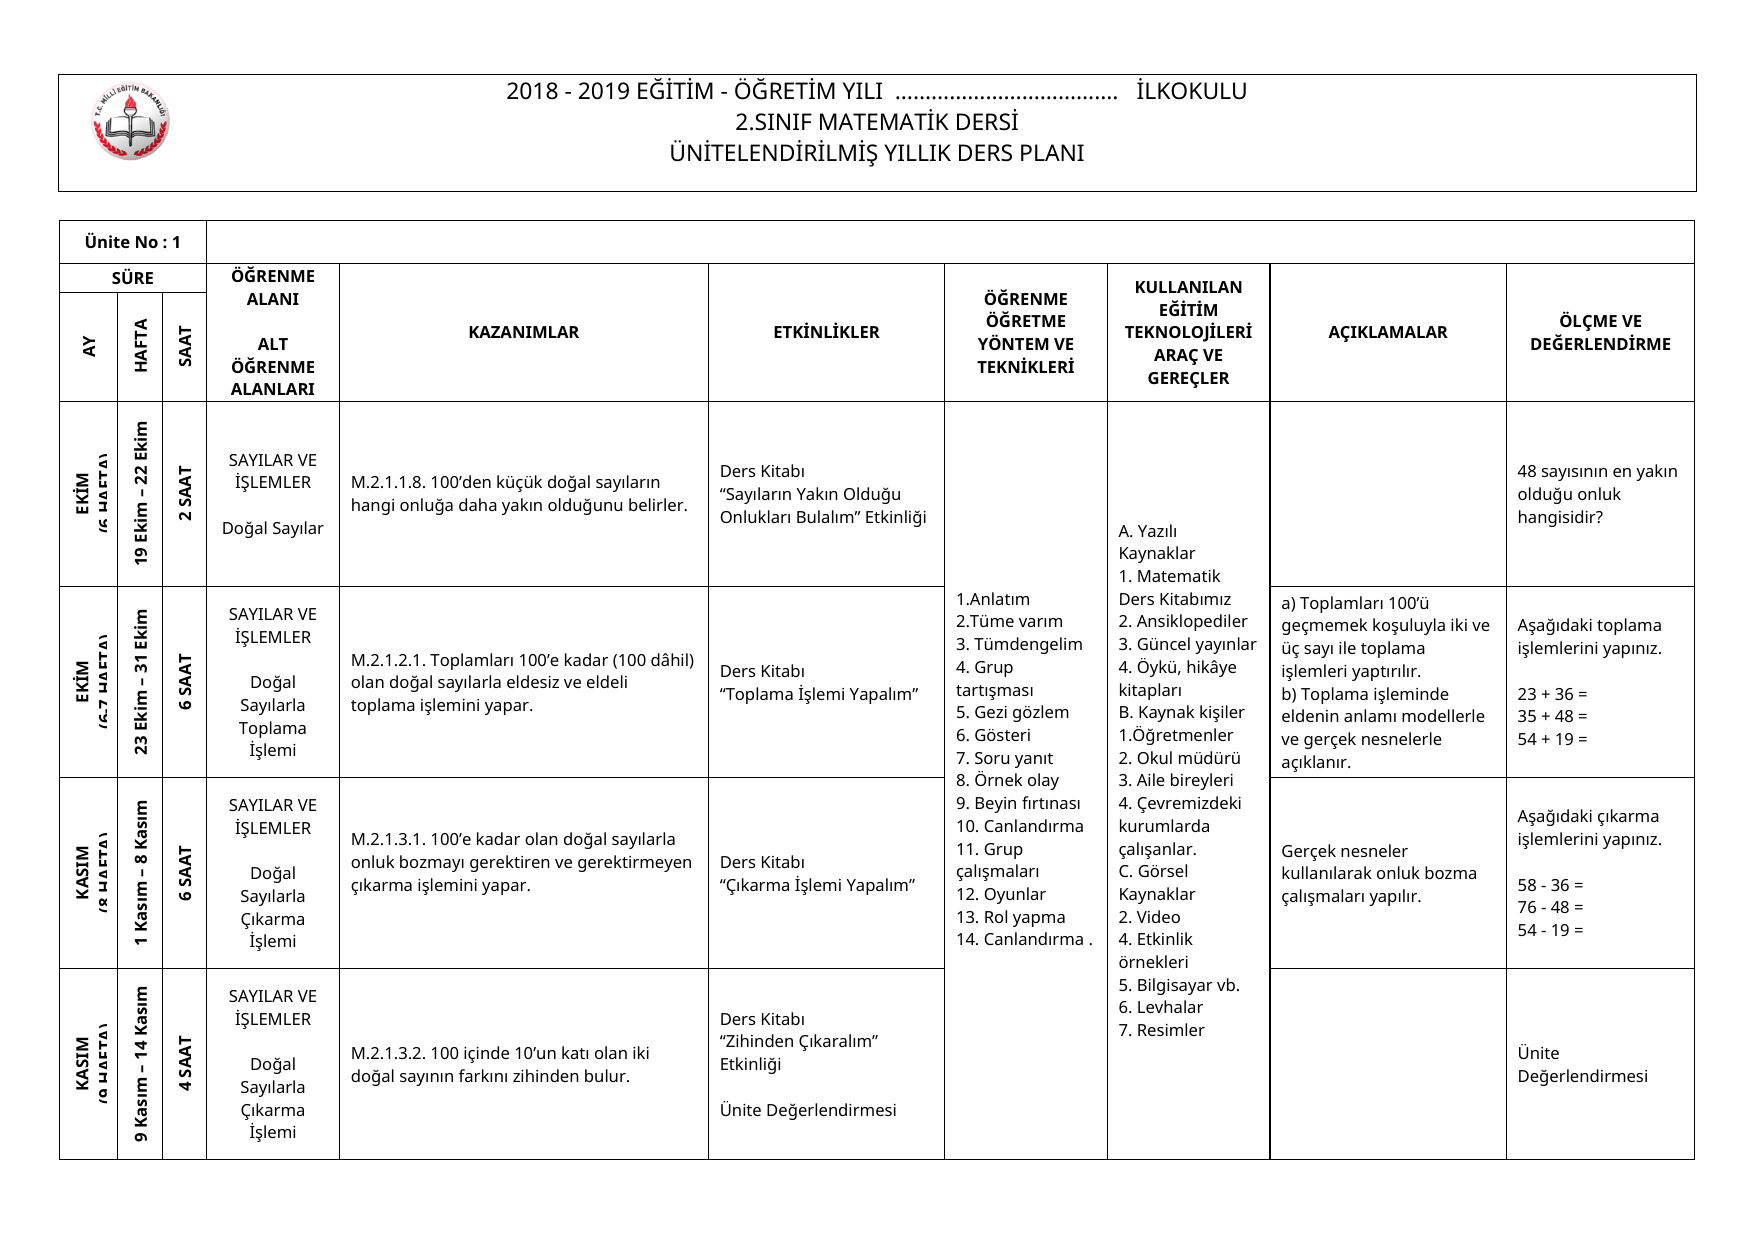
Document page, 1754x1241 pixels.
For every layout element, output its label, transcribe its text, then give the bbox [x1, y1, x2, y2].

table_cell Gerçek nesneler kullanılarak onluk bozma çalışmaları yapılır. [1271, 778, 1506, 968]
table_cell 1.Anlatım 2.Tüme varım 3. Tümdengelim 4. Grup tartışması 5. Gezi gözlem 6. Gösteri 7. Soru yanıt 8. Örnek olay 9. Beyin fırtınası 10. Canlandırma 11. Grup çalışmaları 12. Oyunlar 13. Rol yapma 14. Canlandırma . [945, 402, 1107, 1159]
table_cell ÖĞRENME ALANI ALT ÖĞRENME ALANLARI [207, 264, 339, 401]
table_cell SAYILAR VE İŞLEMLER Doğal Sayılar [207, 402, 339, 586]
table_cell ÖĞRENME ÖĞRETME YÖNTEM VE TEKNİKLERİ [945, 264, 1107, 401]
table_cell 2 SAAT [163, 402, 206, 586]
table_cell Ünite Değerlendirmesi [1507, 969, 1694, 1159]
table_cell AÇIKLAMALAR [1271, 264, 1506, 401]
table_cell ETKİNLİKLER [709, 264, 944, 401]
table_cell Ders Kitabı “Çıkarma İşlemi Yapalım” [709, 778, 944, 968]
table_cell 19 Ekim – 22 Ekim [118, 402, 162, 586]
table_cell SAAT [163, 293, 206, 401]
table_cell EKİM (6.HAFTA) [60, 402, 117, 586]
table_cell M.2.1.2.1. Toplamları 100’e kadar (100 dâhil) olan doğal sayılarla eldesiz ve eldeli toplama işlemini yapar. [340, 587, 708, 777]
table_header Ünite No : 1 [60, 221, 206, 263]
table_cell [1271, 969, 1506, 1159]
table_cell Aşağıdaki çıkarma işlemlerini yapınız. 58 - 36 = 76 - 48 = 54 - 19 = [1507, 778, 1694, 968]
table_cell HAFTA [118, 293, 162, 401]
table_cell SAYILAR VE İŞLEMLER Doğal Sayılarla Çıkarma İşlemi [207, 969, 339, 1159]
table_cell a) Toplamları 100’ü geçmemek koşuluyla iki ve üç sayı ile toplama işlemleri yaptırılır. b) Toplama işleminde eldenin anlamı modellerle ve gerçek nesnelerle açıklanır. [1271, 587, 1506, 777]
table_cell 9 Kasım – 14 Kasım [118, 969, 162, 1159]
table_cell EKİM (6-7.HAFTA) [60, 587, 117, 777]
table_cell 1 Kasım – 8 Kasım [118, 778, 162, 968]
table_cell KAZANIMLAR [340, 264, 708, 401]
table_cell KULLANILAN EĞİTİM TEKNOLOJİLERİ ARAÇ VE GEREÇLER [1108, 264, 1269, 401]
table_cell KASIM (9.HAFTA) [60, 969, 117, 1159]
table_cell SAYILAR VE İŞLEMLER Doğal Sayılarla Toplama İşlemi [207, 587, 339, 777]
table_cell 6 SAAT [163, 778, 206, 968]
table_cell M.2.1.3.2. 100 içinde 10’un katı olan iki doğal sayının farkını zihinden bulur. [340, 969, 708, 1159]
table_cell M.2.1.3.1. 100’e kadar olan doğal sayılarla onluk bozmayı gerektiren ve gerektirmeyen çıkarma işlemini yapar. [340, 778, 708, 968]
table_cell Ders Kitabı “Toplama İşlemi Yapalım” [709, 587, 944, 777]
table_cell Aşağıdaki toplama işlemlerini yapınız. 23 + 36 = 35 + 48 = 54 + 19 = [1507, 587, 1694, 777]
table_cell 6 SAAT [163, 587, 206, 777]
table_cell Ders Kitabı “Zihinden Çıkaralım” Etkinliği Ünite Değerlendirmesi [709, 969, 944, 1159]
table_cell 48 sayısının en yakın olduğu onluk hangisidir? [1507, 402, 1694, 586]
table_cell [1271, 402, 1506, 586]
picture [85, 77, 175, 167]
table_cell A. Yazılı Kaynaklar 1. Matematik Ders Kitabımız 2. Ansiklopediler 3. Güncel yayınlar 4. Öykü, hikâye kitapları B. Kaynak kişiler 1.Öğretmenler 2. Okul müdürü 3. Aile bireyleri 4. Çevremizdeki kurumlarda çalışanlar. C. Görsel Kaynaklar 2. Video 4. Etkinlik örnekleri 5. Bilgisayar vb. 6. Levhalar 7. Resimler [1108, 402, 1269, 1159]
table_cell 23 Ekim – 31 Ekim [118, 587, 162, 777]
table_cell AY [60, 293, 117, 401]
table_header [207, 221, 1694, 263]
table_cell SÜRE [60, 264, 206, 292]
table_cell ÖLÇME VE DEĞERLENDİRME [1507, 264, 1694, 401]
table_cell KASIM (8.HAFTA) [60, 778, 117, 968]
table_cell Ders Kitabı “Sayıların Yakın Olduğu Onlukları Bulalım” Etkinliği [709, 402, 944, 586]
table_cell SAYILAR VE İŞLEMLER Doğal Sayılarla Çıkarma İşlemi [207, 778, 339, 968]
table_cell M.2.1.1.8. 100’den küçük doğal sayıların hangi onluğa daha yakın olduğunu belirler. [340, 402, 708, 586]
table_cell 4 SAAT [163, 969, 206, 1159]
